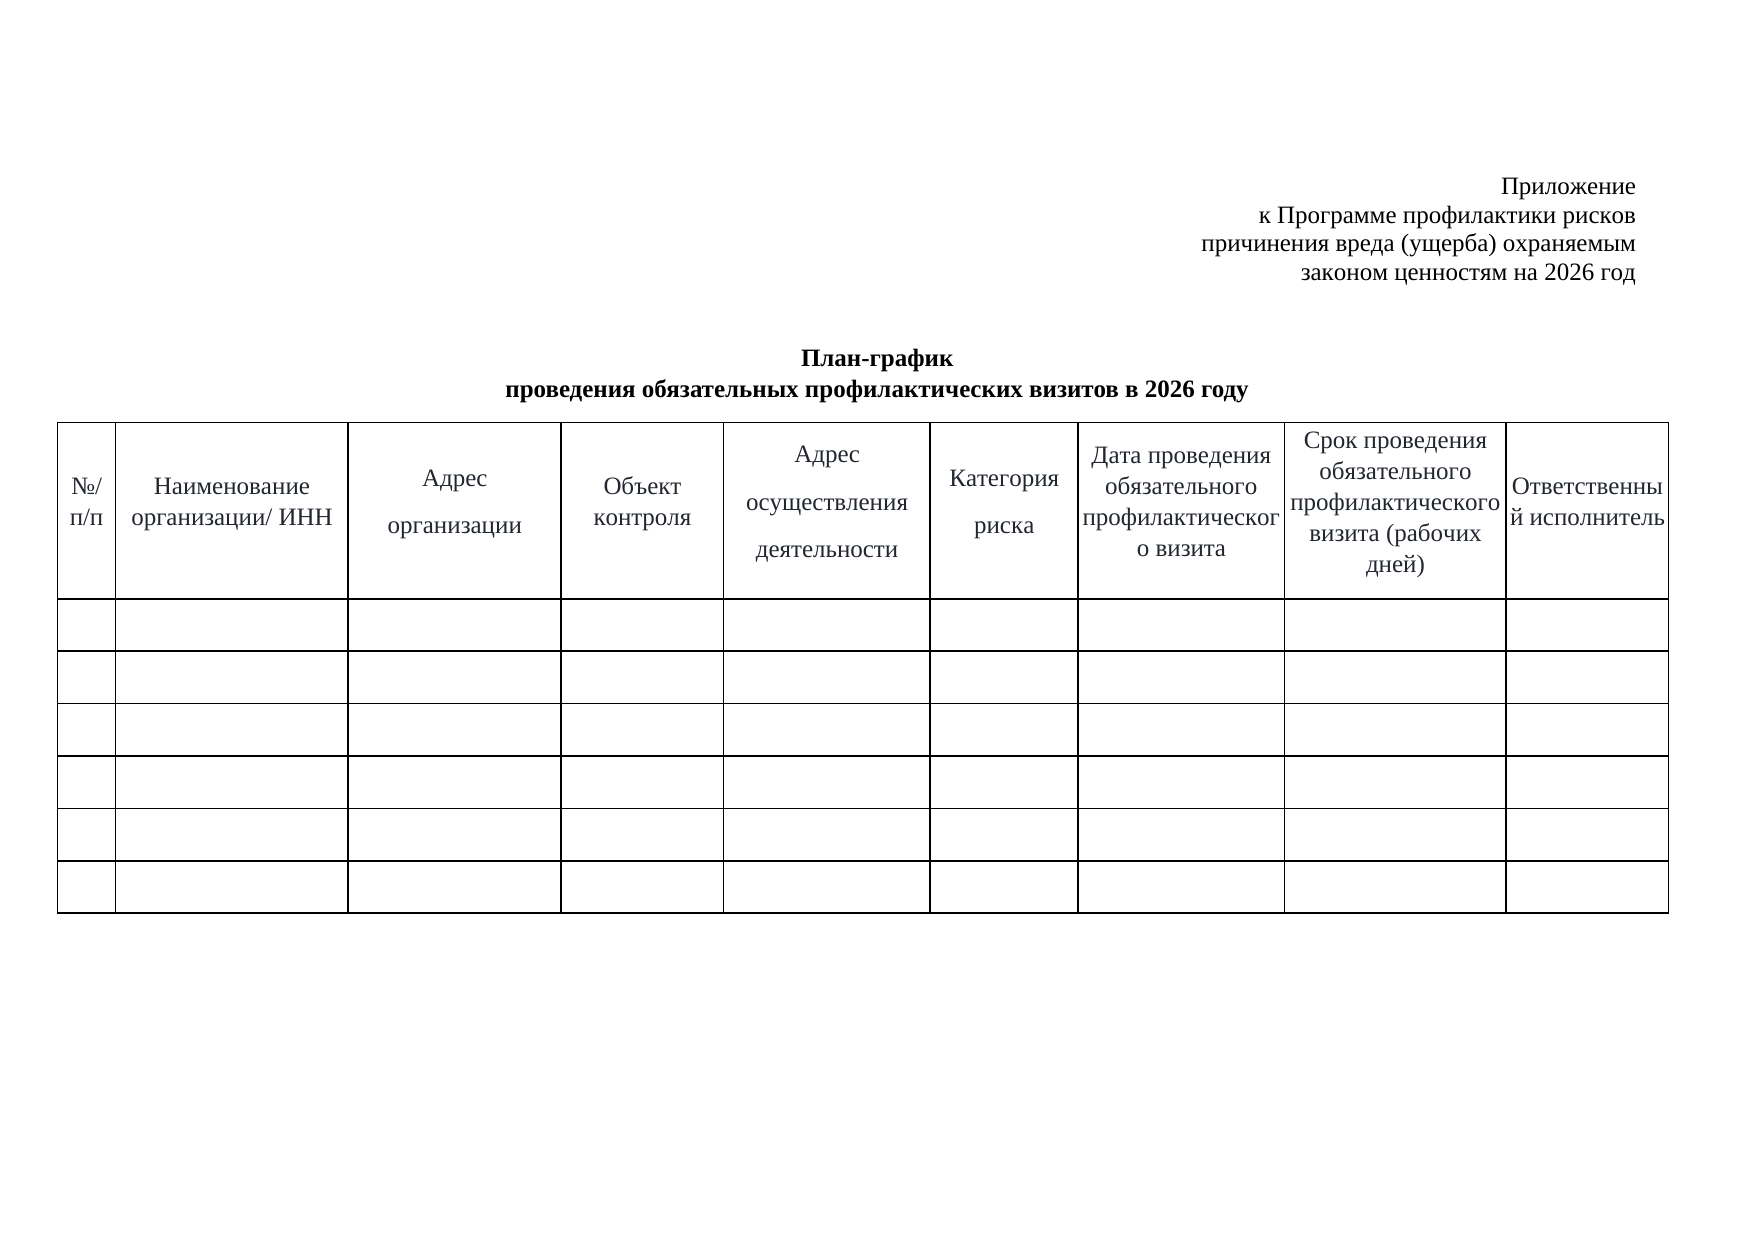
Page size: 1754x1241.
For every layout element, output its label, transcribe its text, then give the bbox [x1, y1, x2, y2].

table_cell [58, 757, 115, 807]
table_cell [1507, 757, 1668, 807]
table_header Дата проведения обязательного профилактического визита [1079, 423, 1284, 598]
table_cell [349, 809, 560, 860]
table_header Объект контроля [562, 423, 723, 598]
table_cell [116, 600, 347, 650]
table_cell [562, 600, 723, 650]
table_cell [58, 704, 115, 755]
table_cell [724, 704, 929, 755]
table_cell [562, 757, 723, 807]
table_cell [116, 652, 347, 703]
table_cell [349, 704, 560, 755]
text причинения вреда (ущерба) охраняемым [118, 228, 1636, 257]
table_cell [931, 600, 1077, 650]
table_cell [1507, 600, 1668, 650]
text Приложение [118, 171, 1636, 200]
table_cell [1079, 600, 1284, 650]
table_cell [349, 862, 560, 912]
table_header Ответственный исполнитель [1507, 423, 1668, 598]
table_cell [562, 862, 723, 912]
table_cell [724, 600, 929, 650]
table_cell [1079, 757, 1284, 807]
table_cell [116, 809, 347, 860]
table_header Категория риска [931, 423, 1077, 598]
table_cell [724, 652, 929, 703]
table_header Адрес осуществления деятельности [724, 423, 929, 598]
table_cell [349, 757, 560, 807]
text законом ценностям на 2026 год [118, 257, 1636, 286]
table_cell [58, 809, 115, 860]
table_cell [1507, 809, 1668, 860]
table_cell [1285, 652, 1505, 703]
table_cell [349, 652, 560, 703]
table_header Наименование организации/ ИНН [116, 423, 347, 598]
table_cell [1285, 600, 1505, 650]
table_cell [724, 809, 929, 860]
table_cell [1079, 862, 1284, 912]
table_cell [931, 757, 1077, 807]
table_cell [58, 652, 115, 703]
table_header №/п/п [58, 423, 115, 598]
table_header Срок проведения обязательного профилактического визита (рабочих дней) [1285, 423, 1505, 598]
table_cell [931, 809, 1077, 860]
table_cell [562, 809, 723, 860]
table_cell [58, 862, 115, 912]
table_cell [1507, 704, 1668, 755]
table_cell [1507, 862, 1668, 912]
table_cell [349, 600, 560, 650]
table_cell [116, 704, 347, 755]
table_cell [724, 757, 929, 807]
table_cell [724, 862, 929, 912]
table_cell [562, 704, 723, 755]
table_cell [116, 862, 347, 912]
table_cell [1507, 652, 1668, 703]
table_header Адрес организации [349, 423, 560, 598]
table_cell [1285, 809, 1505, 860]
table_cell [1285, 757, 1505, 807]
table_cell [1285, 704, 1505, 755]
table_cell [931, 652, 1077, 703]
table_cell [1079, 652, 1284, 703]
text План-график проведения обязательных профилактических визитов в 2026 году [118, 343, 1636, 403]
text к Программе профилактики рисков [118, 200, 1636, 228]
table_cell [116, 757, 347, 807]
table_cell [58, 600, 115, 650]
table_cell [931, 704, 1077, 755]
table_cell [562, 652, 723, 703]
table_cell [931, 862, 1077, 912]
table_cell [1079, 704, 1284, 755]
table_cell [1285, 862, 1505, 912]
table_cell [1079, 809, 1284, 860]
